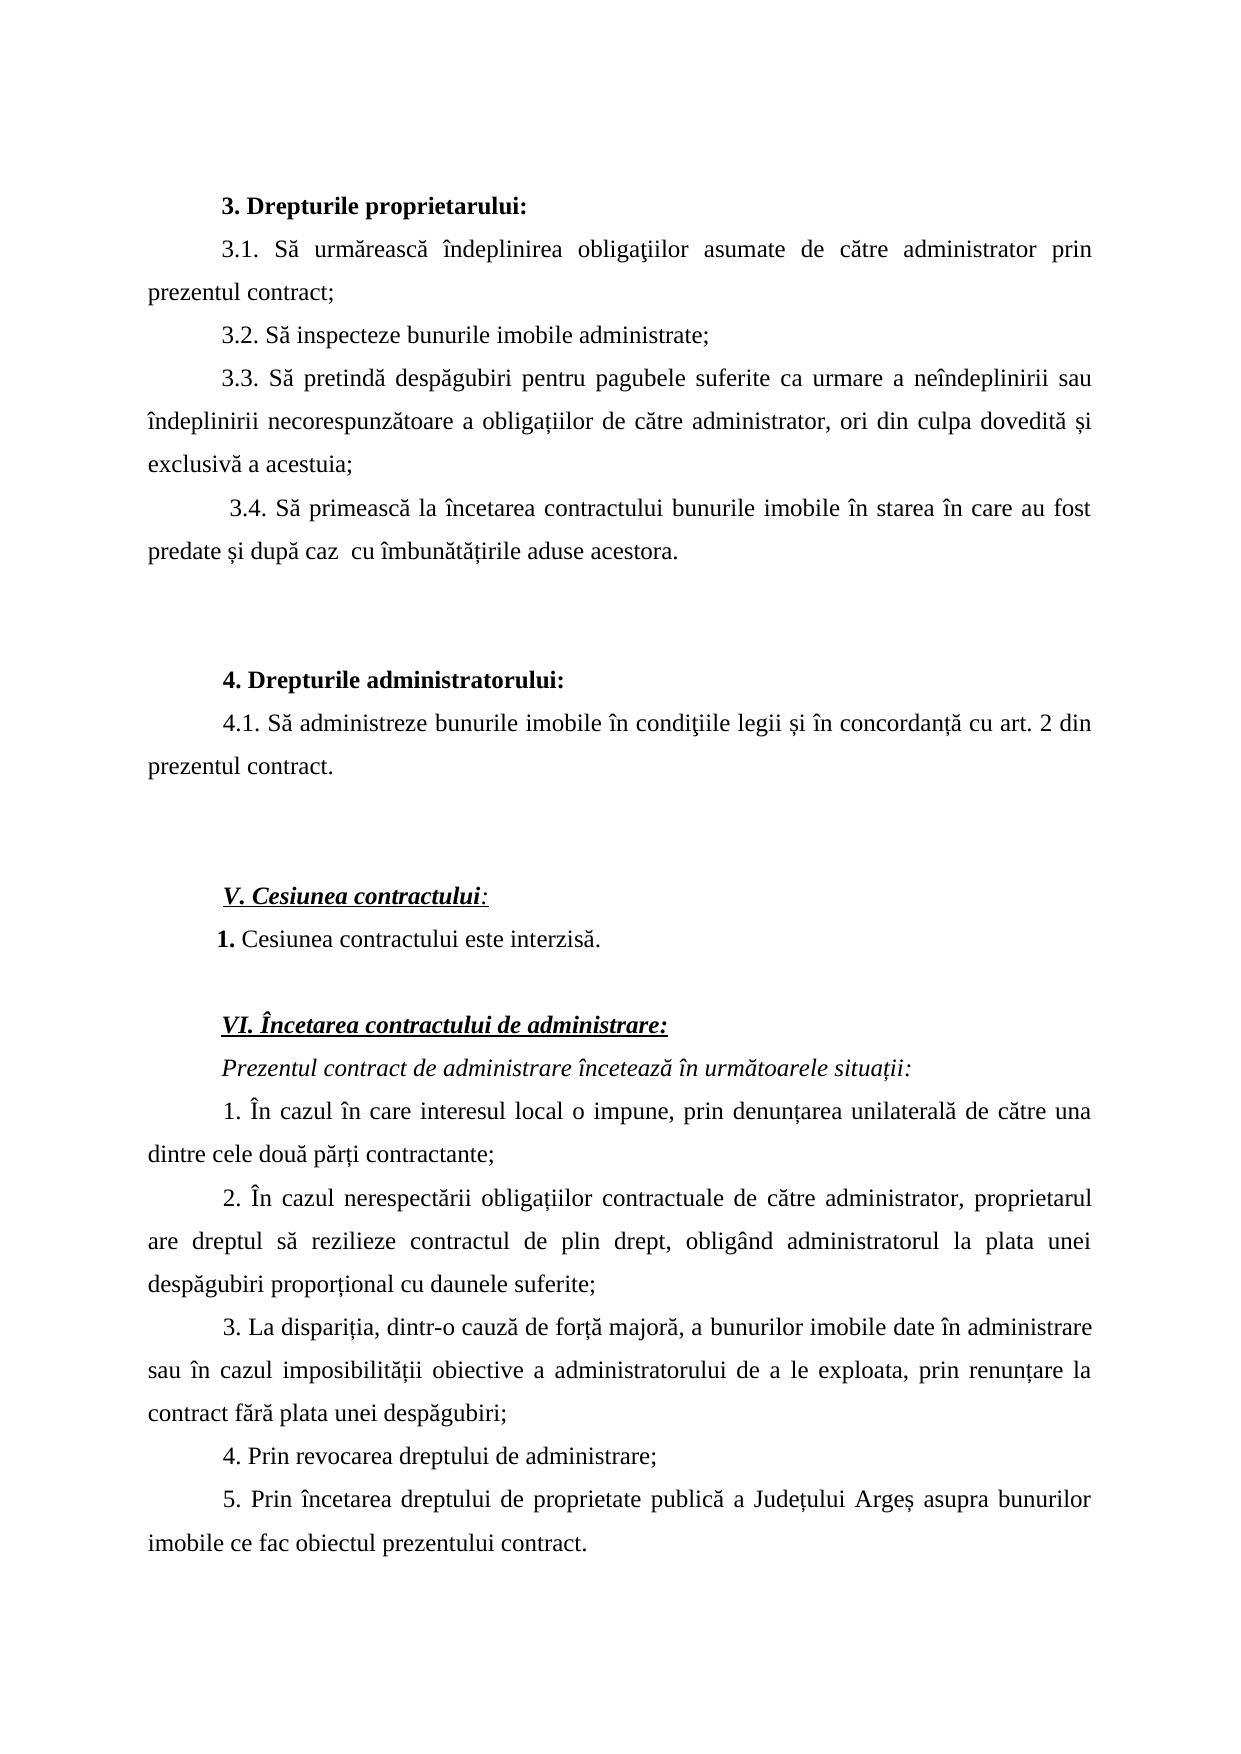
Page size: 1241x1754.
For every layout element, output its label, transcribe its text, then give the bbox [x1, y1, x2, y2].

text 3.4. Să primească la încetarea contractului bunurile imobile în starea în care au fost predate și după caz cu îmbunătățirile aduse acestora. [148, 493, 1093, 564]
text 3.1. Să urmărească îndeplinirea obligaţiilor asumate de către administrator prin prezentul contract; [148, 234, 1093, 306]
text VI. Încetarea contractului de administrare: [148, 1010, 1093, 1039]
text 4. Drepturile administratorului: [148, 665, 1093, 694]
text 3.3. Să pretindă despăgubiri pentru pagubele suferite ca urmare a neîndeplinirii sau îndeplinirii necorespunzătoare a obligațiilor de către administrator, ori din culpa dovedită și exclusivă a acestuia; [148, 363, 1093, 478]
text Prezentul contract de administrare încetează în următoarele situații: [148, 1053, 1093, 1082]
list 1. În cazul în care interesul local o impune, prin denunțarea unilaterală de către una dintre cele două părți contractante; [148, 1096, 1093, 1168]
text 4. Prin revocarea dreptului de administrare; [148, 1441, 1093, 1470]
text V. Cesiunea contractului: [148, 881, 1093, 909]
text 5. Prin încetarea dreptului de proprietate publică a Județului Argeș asupra bunurilor imobile ce fac obiectul prezentului contract. [148, 1484, 1093, 1556]
text 2. În cazul nerespectării obligațiilor contractuale de către administrator, proprietarul are dreptul să rezilieze contractul de plin drept, obligând administratorul la plata unei despăgubiri proporțional cu daunele suferite; [148, 1183, 1093, 1298]
text 3.2. Să inspecteze bunurile imobile administrate; [148, 320, 1093, 349]
text 1. Cesiunea contractului este interzisă. [148, 924, 1093, 953]
text 3. Drepturile proprietarului: [148, 191, 1093, 219]
text 3. La dispariția, dintr-o cauză de forță majoră, a bunurilor imobile date în administrare sau în cazul imposibilității obiective a administratorului de a le exploata, prin renunțare la contract fără plata unei despăgubiri; [148, 1312, 1093, 1427]
text 4.1. Să administreze bunurile imobile în condiţiile legii și în concordanță cu art. 2 din prezentul contract. [148, 708, 1093, 780]
